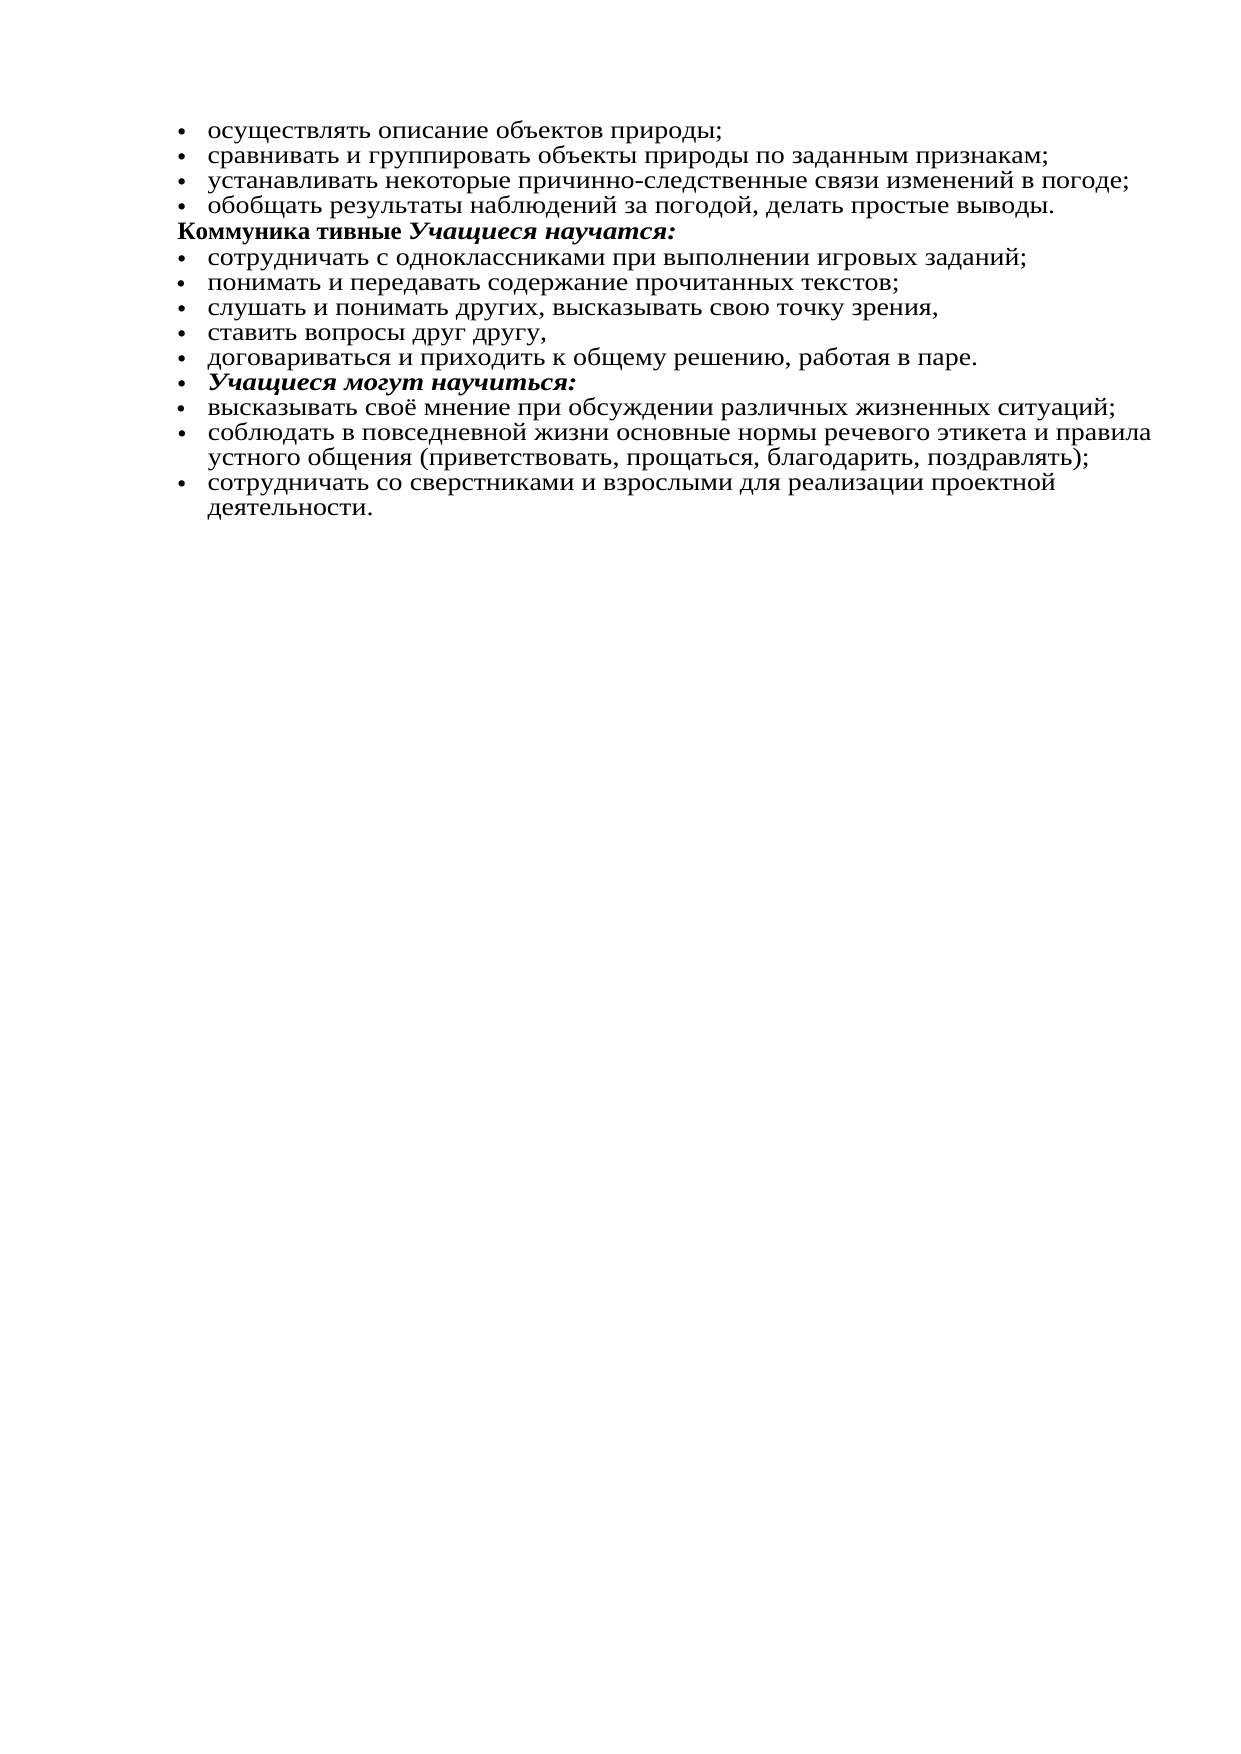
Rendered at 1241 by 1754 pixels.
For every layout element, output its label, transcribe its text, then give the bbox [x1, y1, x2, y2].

list сотрудничать со сверстниками и взрослыми для реализации проектной деятельности. [178, 470, 1152, 520]
list сотрудничать с одноклассниками при выполнении игровых заданий; [178, 245, 1152, 270]
list сравнивать и группировать объекты природы по заданным признакам; [178, 143, 1152, 168]
list ставить вопросы друг другу, [178, 320, 1152, 345]
text Коммуника тивные Учащиеся научатся: [177, 218, 817, 245]
list высказывать своё мнение при обсуждении различных жизненных ситуаций; [178, 395, 1152, 420]
list обобщать результаты наблюдений за погодой, делать простые выводы. [178, 193, 1152, 218]
list Учащиеся могут научиться: [178, 370, 1152, 395]
list понимать и передавать содержание прочитанных текстов; [178, 270, 1152, 295]
list договариваться и приходить к общему решению, работая в паре. [178, 345, 1152, 370]
list слушать и понимать других, высказывать свою точку зрения, [178, 295, 1152, 320]
list соблюдать в повседневной жизни основные нормы речевого этикета и правила устного общения (приветствовать, прощаться, благодарить, поздравлять); [179, 420, 1152, 470]
list устанавливать некоторые причинно-следственные связи изменений в погоде; [178, 168, 1152, 193]
list осуществлять описание объектов природы; [178, 118, 1152, 143]
